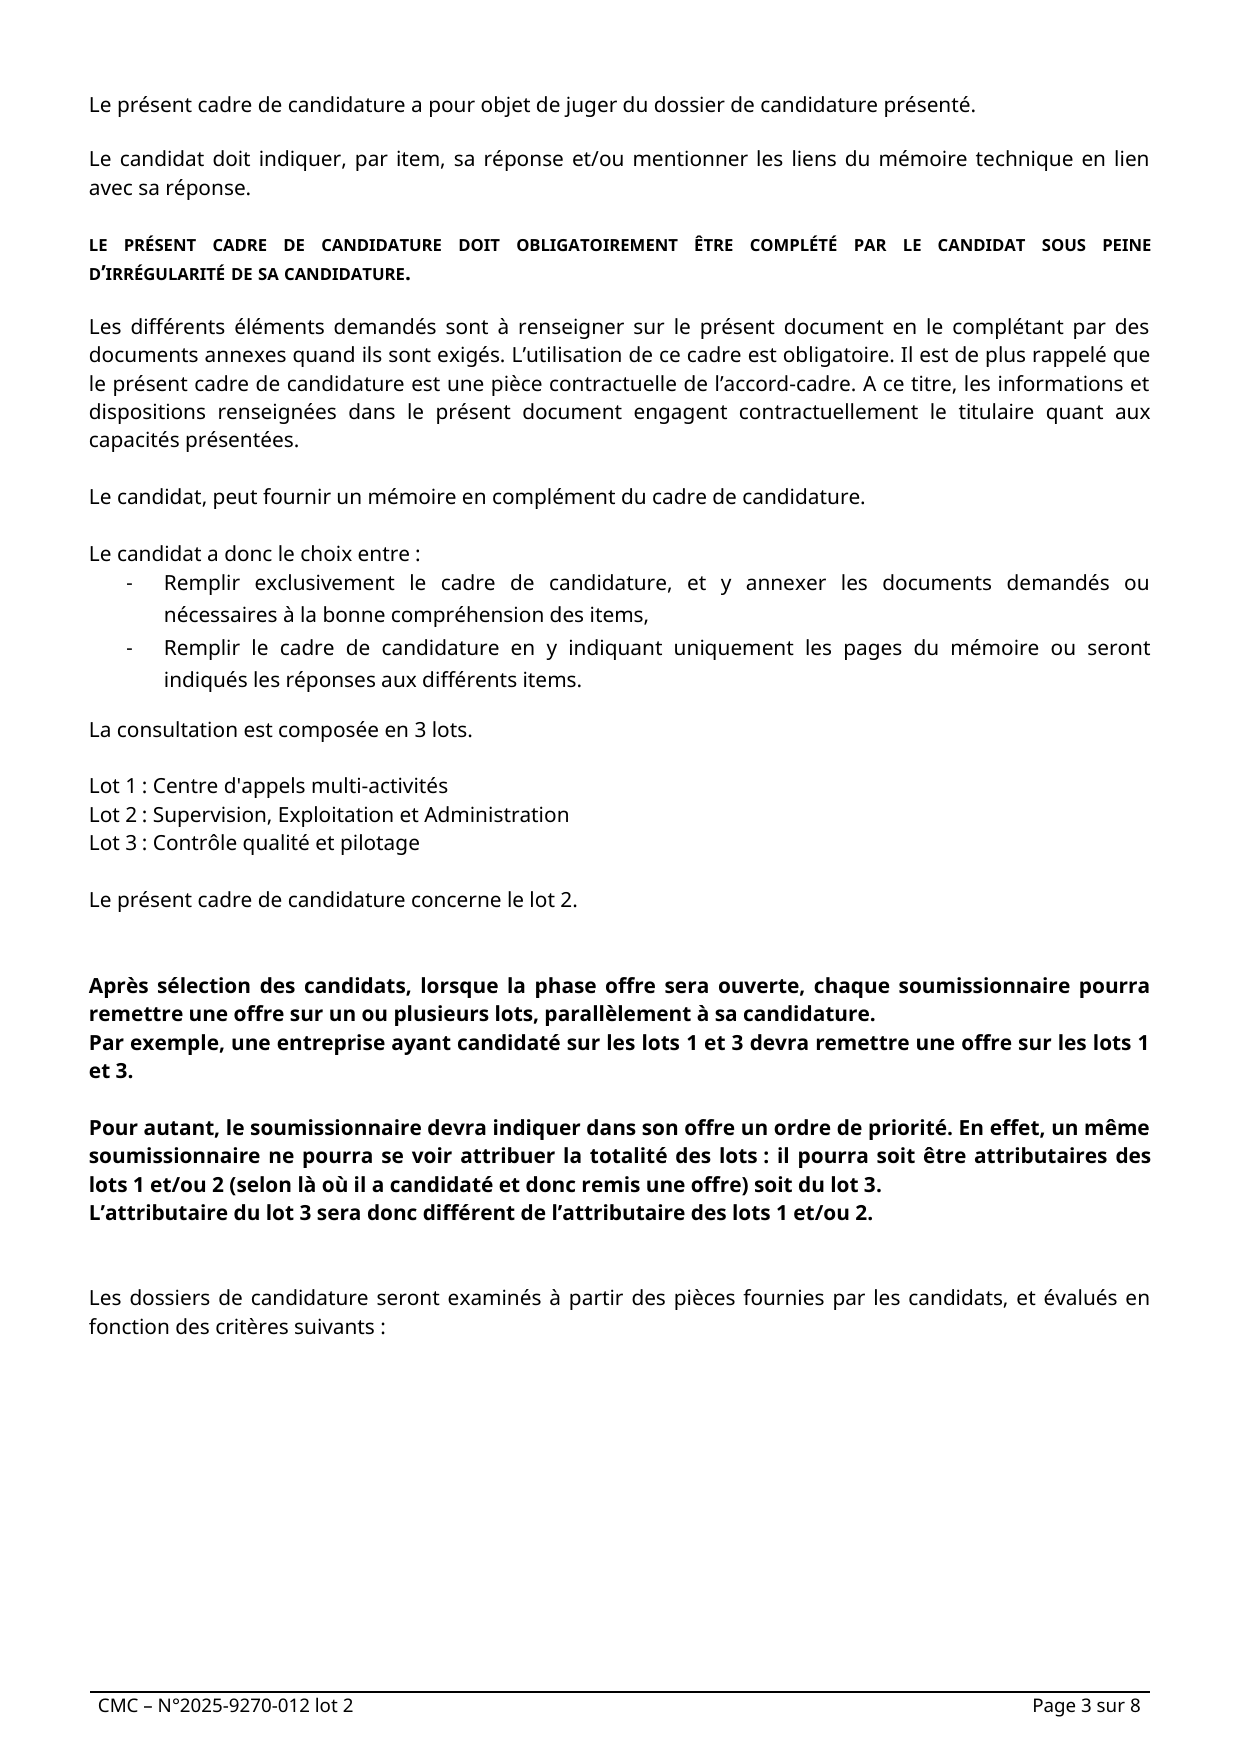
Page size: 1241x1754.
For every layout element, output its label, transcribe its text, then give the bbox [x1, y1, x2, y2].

text Après sélection des candidats, lorsque la phase offre sera ouverte, chaque soumissionnaire pourra remettre une offre sur un ou plusieurs lots, parallèlement à sa candidature. [89, 971, 1152, 1028]
text L’attributaire du lot 3 sera donc différent de l’attributaire des lots 1 et/ou 2. [89, 1198, 1152, 1227]
text Les différents éléments demandés sont à renseigner sur le présent document en le complétant par des documents annexes quand ils sont exigés. L’utilisation de ce cadre est obligatoire. Il est de plus rappelé que le présent cadre de candidature est une pièce contractuelle de l’accord-cadre. A ce titre, les informations et dispositions renseignées dans le présent document engagent contractuellement le titulaire quant aux capacités présentées. [89, 312, 1152, 454]
text Le candidat, peut fournir un mémoire en complément du cadre de candidature. [89, 482, 1152, 511]
text Les dossiers de candidature seront examinés à partir des pièces fournies par les candidats, et évalués en fonction des critères suivants : [89, 1283, 1152, 1340]
text La consultation est composée en 3 lots. [89, 715, 1152, 743]
text Par exemple, une entreprise ayant candidaté sur les lots 1 et 3 devra remettre une offre sur les lots 1 et 3. [89, 1028, 1152, 1084]
text Le candidat a donc le choix entre : [89, 539, 1152, 568]
text Le candidat doit indiquer, par item, sa réponse et/ou mentionner les liens du mémoire technique en lien avec sa réponse. [89, 144, 1152, 201]
text Le présent cadre de candidature concerne le lot 2. [89, 885, 1152, 914]
list Remplir le cadre de candidature en y indiquant uniquement les pages du mémoire ou seront indiqués les réponses aux différents items. [126, 633, 1152, 694]
text Lot 1 : Centre d'appels multi-activités [89, 772, 1152, 800]
text Pour autant, le soumissionnaire devra indiquer dans son offre un ordre de priorité. En effet, un même soumissionnaire ne pourra se voir attribuer la totalité des lots : il pourra soit être attributaires des lots 1 et/ou 2 (selon là où il a candidaté et donc remis une offre) soit du lot 3. [89, 1113, 1152, 1198]
text Lot 3 : Contrôle qualité et pilotage [89, 828, 1152, 857]
text le présent cadre de candidature doit obligatoirement être complété par le candidat sous peine d’irrégularité de sa candidature. [89, 229, 1152, 286]
list Remplir exclusivement le cadre de candidature, et y annexer les documents demandés ou nécessaires à la bonne compréhension des items, [126, 568, 1152, 629]
text Lot 2 : Supervision, Exploitation et Administration [89, 800, 1152, 828]
text Le présent cadre de candidature a pour objet de juger du dossier de candidature présenté. [89, 90, 1152, 119]
